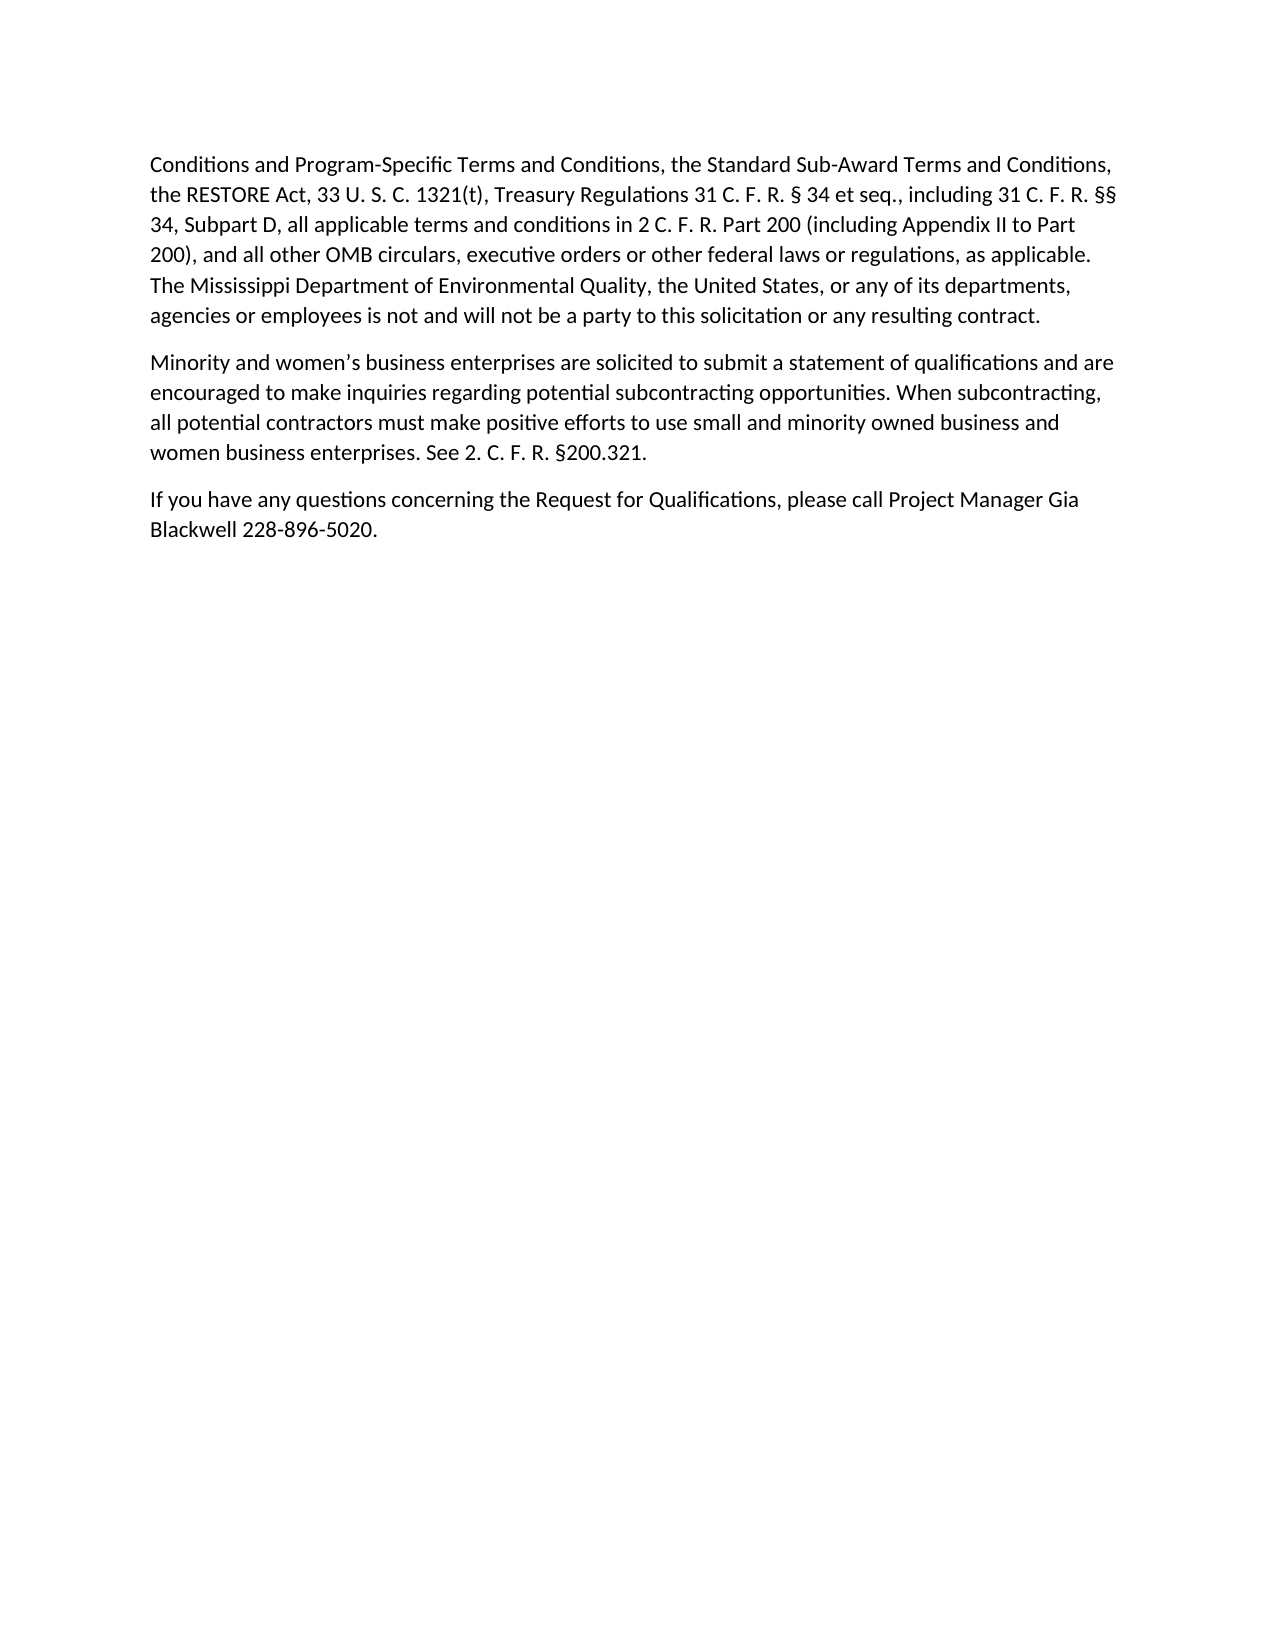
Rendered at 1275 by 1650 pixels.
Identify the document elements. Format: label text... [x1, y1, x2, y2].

text Minority and women’s business enterprises are solicited to submit a statement of qualifications and are encouraged to make inquiries regarding potential subcontracting opportunities. When subcontracting, all potential contractors must make positive efforts to use small and minority owned business and women business enterprises. See 2. C. F. R. §200.321. [150, 348, 1125, 467]
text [150, 150, 1125, 329]
text If you have any questions concerning the Request for Qualifications, please call Project Manager Gia Blackwell 228-896-5020. [150, 485, 1125, 544]
